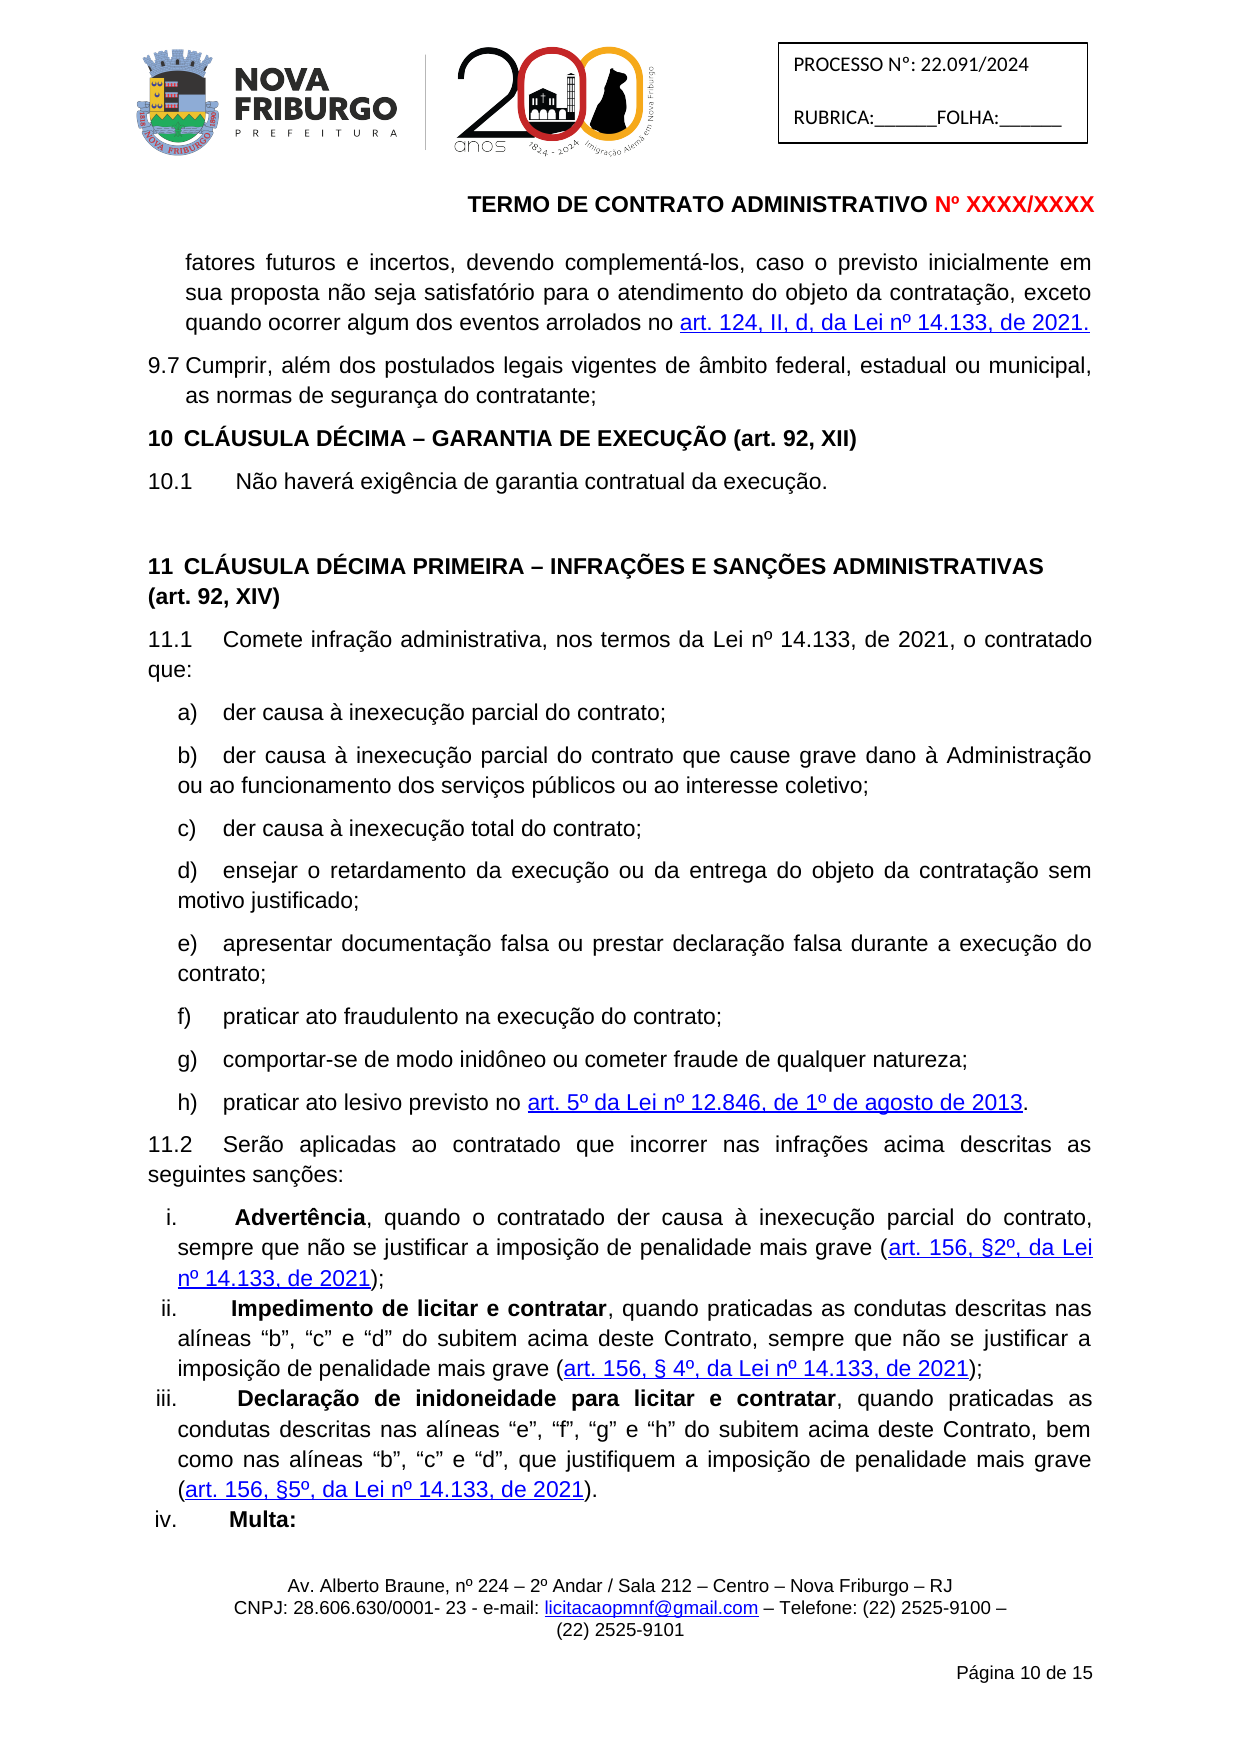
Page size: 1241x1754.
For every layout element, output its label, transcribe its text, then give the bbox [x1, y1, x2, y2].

list comportar-se de modo inidôneo ou cometer fraude de qualquer natureza; [177, 1046, 1092, 1072]
list Declaração de inidoneidade para licitar e contratar, quando praticadas as condutas descritas nas alíneas “e”, “f”, “g” e “h” do subitem acima deste Contrato, bem como nas alíneas “b”, “c” e “d”, que justifiquem a imposição de penalidade mais grave (art. 156, §5º, da Lei nº 14.133, de 2021). [177, 1385, 1092, 1502]
list Advertência, quando o contratado der causa à inexecução parcial do contrato, sempre que não se justificar a imposição de penalidade mais grave (art. 156, §2º, da Lei nº 14.133, de 2021); [177, 1204, 1092, 1291]
list Comete infração administrativa, nos termos da Lei nº 14.133, de 2021, o contratado que: [148, 626, 1092, 683]
list der causa à inexecução parcial do contrato que cause grave dano à Administração ou ao funcionamento dos serviços públicos ou ao interesse coletivo; [177, 742, 1092, 798]
list Serão aplicadas ao contratado que incorrer nas infrações acima descritas as seguintes sanções: [148, 1131, 1092, 1188]
list Multa: [177, 1506, 1092, 1533]
list praticar ato lesivo previsto no art. 5º da Lei nº 12.846, de 1º de agosto de 2013. [177, 1088, 1092, 1115]
list Cumprir, além dos postulados legais vigentes de âmbito federal, estadual ou municipal, as normas de segurança do contratante; [148, 352, 1092, 408]
list apresentar documentação falsa ou prestar declaração falsa durante a execução do contrato; [177, 930, 1092, 987]
list Impedimento de licitar e contratar, quando praticadas as condutas descritas nas alíneas “b”, “c” e “d” do subitem acima deste Contrato, sempre que não se justificar a imposição de penalidade mais grave (art. 156, § 4º, da Lei nº 14.133, de 2021); [177, 1295, 1092, 1382]
list Não haverá exigência de garantia contratual da execução. [148, 468, 1092, 494]
list ensejar o retardamento da execução ou da entrega do objeto da contratação sem motivo justificado; [177, 857, 1092, 914]
list CLÁUSULA DÉCIMA PRIMEIRA – INFRAÇÕES E SANÇÕES ADMINISTRATIVAS (art. 92, XIV) [148, 553, 1092, 610]
list der causa à inexecução parcial do contrato; [177, 699, 1092, 725]
list der causa à inexecução total do contrato; [177, 814, 1092, 841]
list praticar ato fraudulento na execução do contrato; [177, 1003, 1092, 1029]
picture [109, 14, 687, 185]
list CLÁUSULA DÉCIMA – GARANTIA DE EXECUÇÃO (art. 92, XII) [148, 425, 1092, 451]
